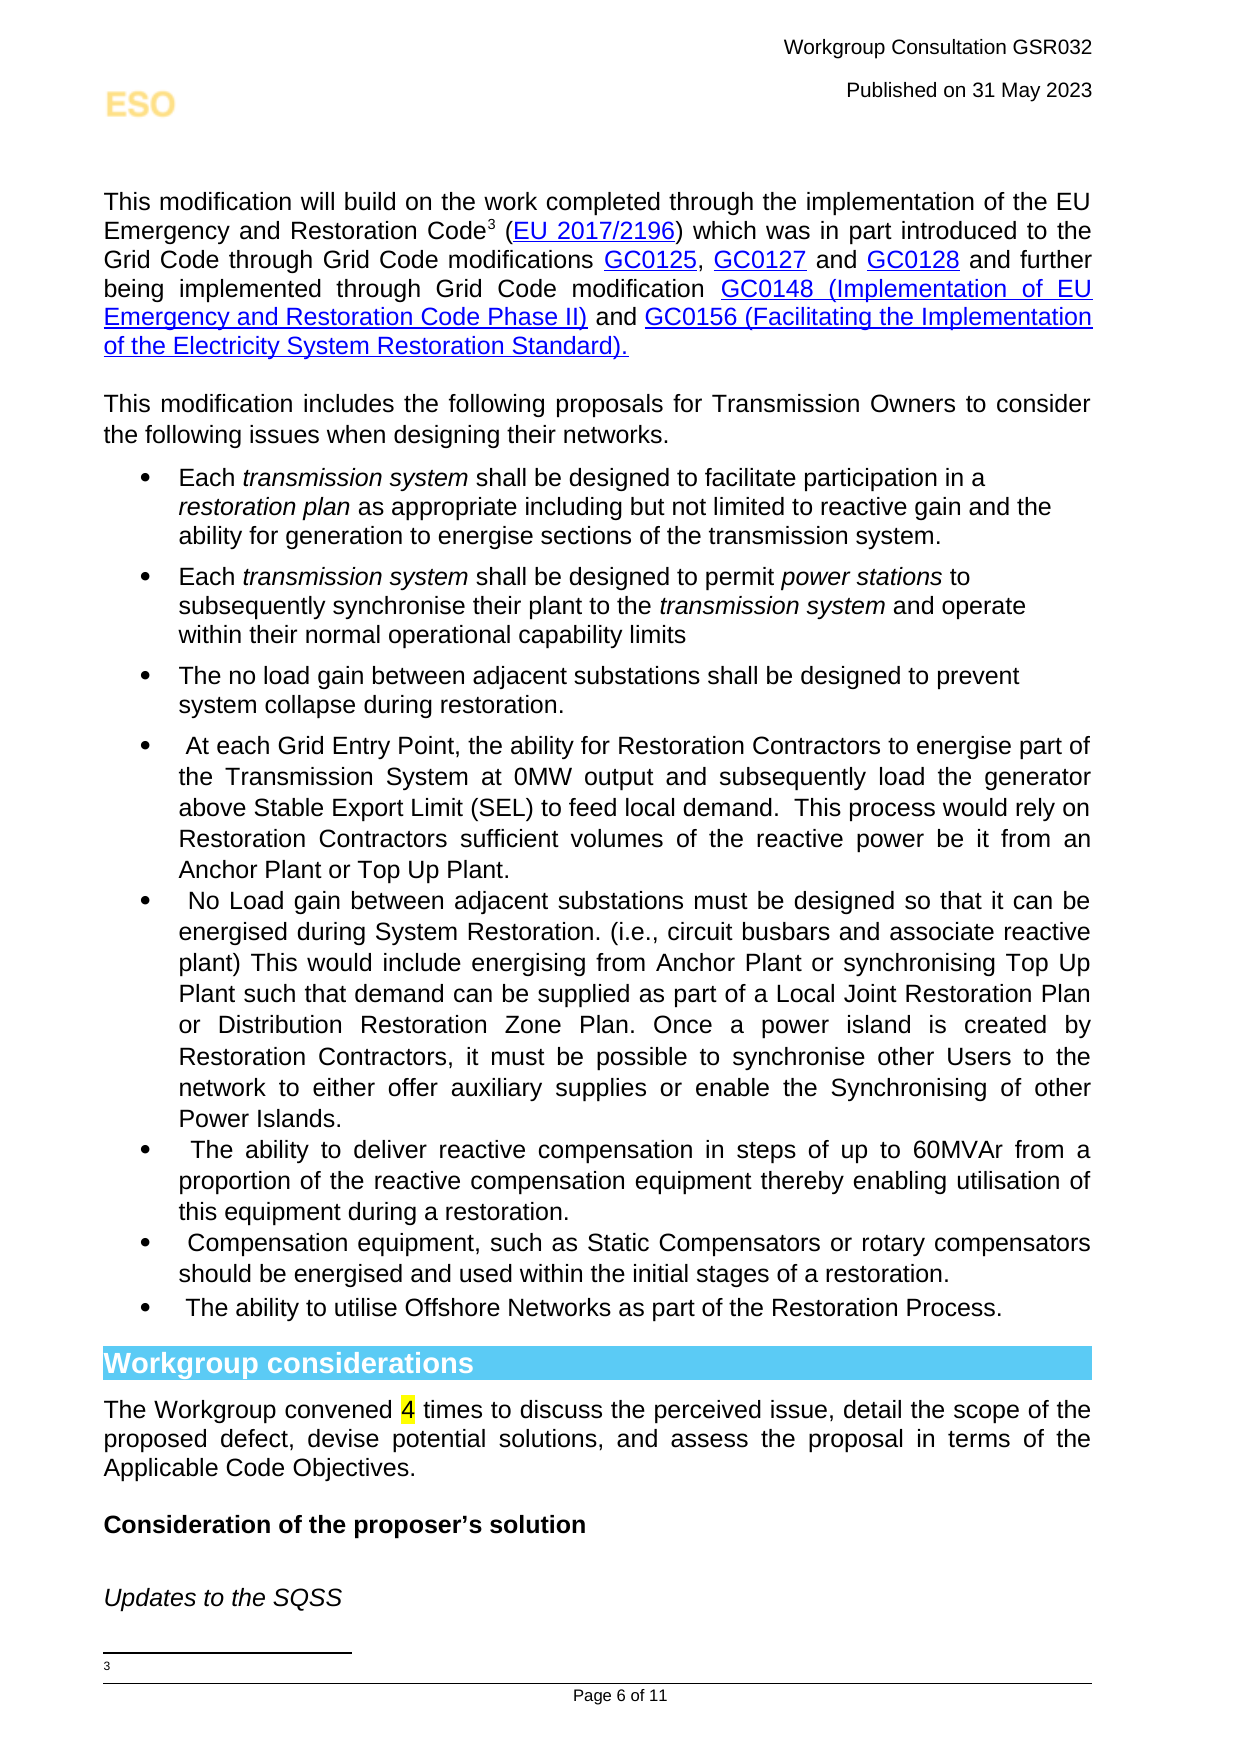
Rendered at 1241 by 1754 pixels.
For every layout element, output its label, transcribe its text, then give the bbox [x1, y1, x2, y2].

text Workgroup considerations [103, 1346, 1092, 1380]
text This modification will build on the work completed through the implementation of the EU Emergency and Restoration Code (EU 2017/2196) which was in part introduced to the Grid Code through Grid Code modifications GC0125, GC0127 and GC0128 and further being implemented through Grid Code modification GC0148 (Implementation of EU Emergency and Restoration Code Phase II) and GC0156 (Facilitating the Implementation of the Electricity System Restoration Standard). [103, 187, 1092, 360]
text This modification includes the following proposals for Transmission Owners to consider the following issues when designing their networks. [103, 388, 1092, 448]
picture [103, 79, 181, 125]
text Consideration of the proposer’s solution [103, 1510, 1092, 1539]
text The Workgroup convened times to discuss the perceived issue, detail the scope of the proposed defect, devise potential solutions, and assess the proposal in terms of the Applicable Code Objectives. [103, 1395, 1092, 1481]
